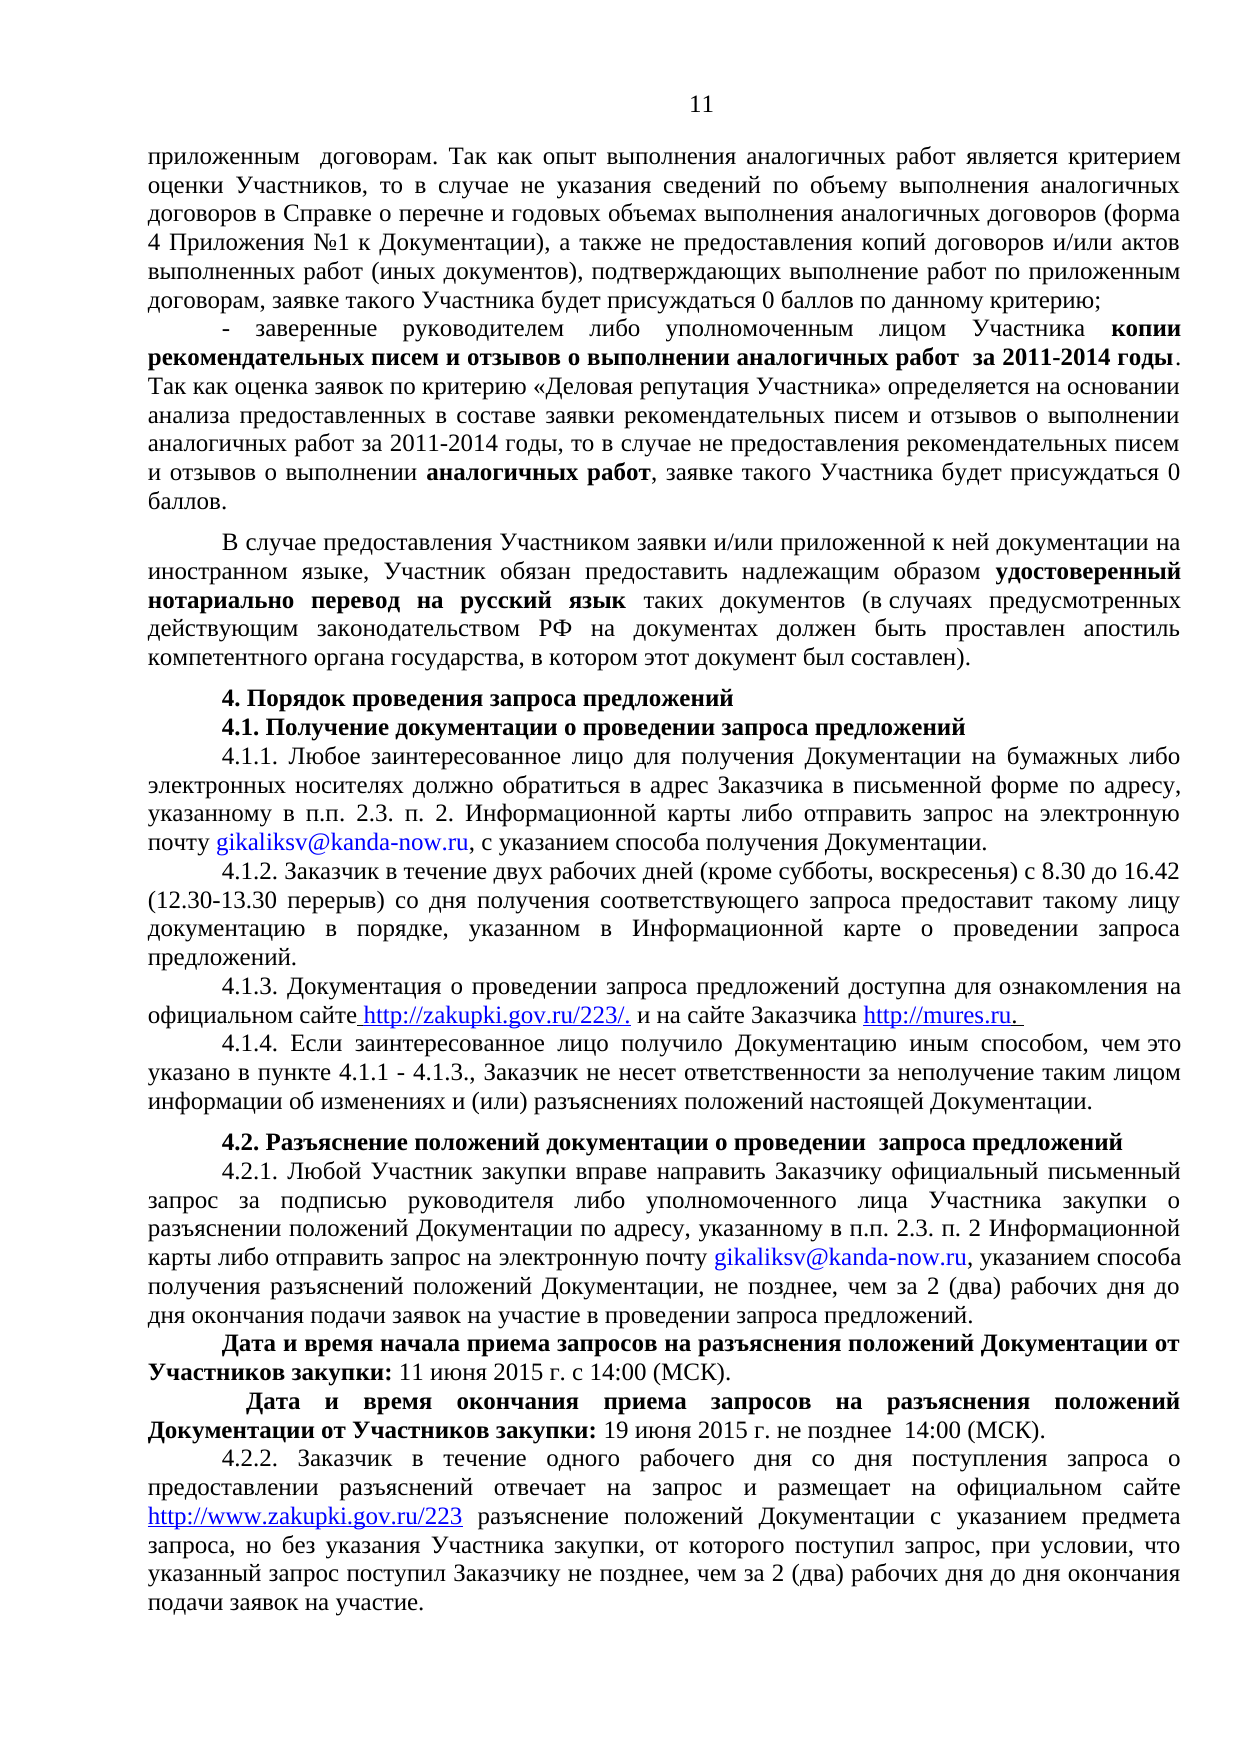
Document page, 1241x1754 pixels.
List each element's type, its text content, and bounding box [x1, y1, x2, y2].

subtitle 4.1. Получение документации о проведении запроса предложений [148, 712, 1181, 741]
text 4.2.1. Любой Участник закупки вправе направить Заказчику официальный письменный запрос за подписью руководителя либо уполномоченного лица Участника закупки о разъяснении положений Документации по адресу, указанному в п.п. 2.3. п. 2 Информационной карты либо отправить запрос на электронную почту gikaliksv@kanda-now.ru, указанием способа получения разъяснений положений Документации, не позднее, чем за 2 (два) рабочих дня до дня окончания подачи заявок на участие в проведении запроса предложений. [148, 1156, 1181, 1328]
text Дата и время начала приема запросов на разъяснения положений Документации от Участников закупки: 11 июня 2015 г. с 14:00 (МСК). [148, 1328, 1181, 1386]
subtitle 4. Порядок проведения запроса предложений [148, 683, 1181, 712]
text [148, 141, 1181, 313]
text 4.1.2. Заказчик в течение двух рабочих дней (кроме субботы, воскресенья) с 8.30 до 16.42 (12.30-13.30 перерыв) со дня получения соответствующего запроса предоставит такому лицу документацию в порядке, указанном в Информационной карте о проведении запроса предложений. [148, 856, 1181, 971]
text Дата и время окончания приема запросов на разъяснения положений Документации от Участников закупки: 19 июня 2015 г. не позднее 14:00 (МСК). [148, 1386, 1181, 1443]
text 4.1.4. Если заинтересованное лицо получило Документацию иным способом, чем это указано в пункте 4.1.1 - 4.1.3., Заказчик не несет ответственности за неполучение таким лицом информации об изменениях и (или) разъяснениях положений настоящей Документации. [148, 1028, 1181, 1115]
text - заверенные руководителем либо уполномоченным лицом Участника копии рекомендательных писем и отзывов о выполнении аналогичных работ за 2011-2014 годы. Так как оценка заявок по критерию «Деловая репутация Участника» определяется на основании анализа предоставленных в составе заявки рекомендательных писем и отзывов о выполнении аналогичных работ за 2011-2014 годы, то в случае не предоставления рекомендательных писем и отзывов о выполнении аналогичных работ, заявке такого Участника будет присуждаться 0 баллов. [148, 313, 1181, 515]
text 4.2.2. Заказчик в течение одного рабочего дня со дня поступления запроса о предоставлении разъяснений отвечает на запрос и размещает на официальном сайте http://www.zakupki.gov.ru/223 разъяснение положений Документации с указанием предмета запроса, но без указания Участника закупки, от которого поступил запрос, при условии, что указанный запрос поступил Заказчику не позднее, чем за 2 (два) рабочих дня до дня окончания подачи заявок на участие. [148, 1443, 1181, 1616]
text 4.1.3. Документация о проведении запроса предложений доступна для ознакомления на официальном сайте http://zakupki.gov.ru/223/. и на сайте Заказчика http://mures.ru. [148, 971, 1181, 1028]
text В случае предоставления Участником заявки и/или приложенной к ней документации на иностранном языке, Участник обязан предоставить надлежащим образом удостоверенный нотариально перевод на русский язык таких документов (в случаях предусмотренных действующим законодательством РФ на документах должен быть проставлен апостиль компетентного органа государства, в котором этот документ был составлен). [148, 527, 1181, 671]
text 4.1.1. Любое заинтересованное лицо для получения Документации на бумажных либо электронных носителях должно обратиться в адрес Заказчика в письменной форме по адресу, указанному в п.п. 2.3. п. 2. Информационной карты либо отправить запрос на электронную почту gikaliksv@kanda-now.ru, с указанием способа получения Документации. [148, 741, 1181, 856]
subtitle 4.2. Разъяснение положений документации о проведении запроса предложений [148, 1127, 1181, 1156]
